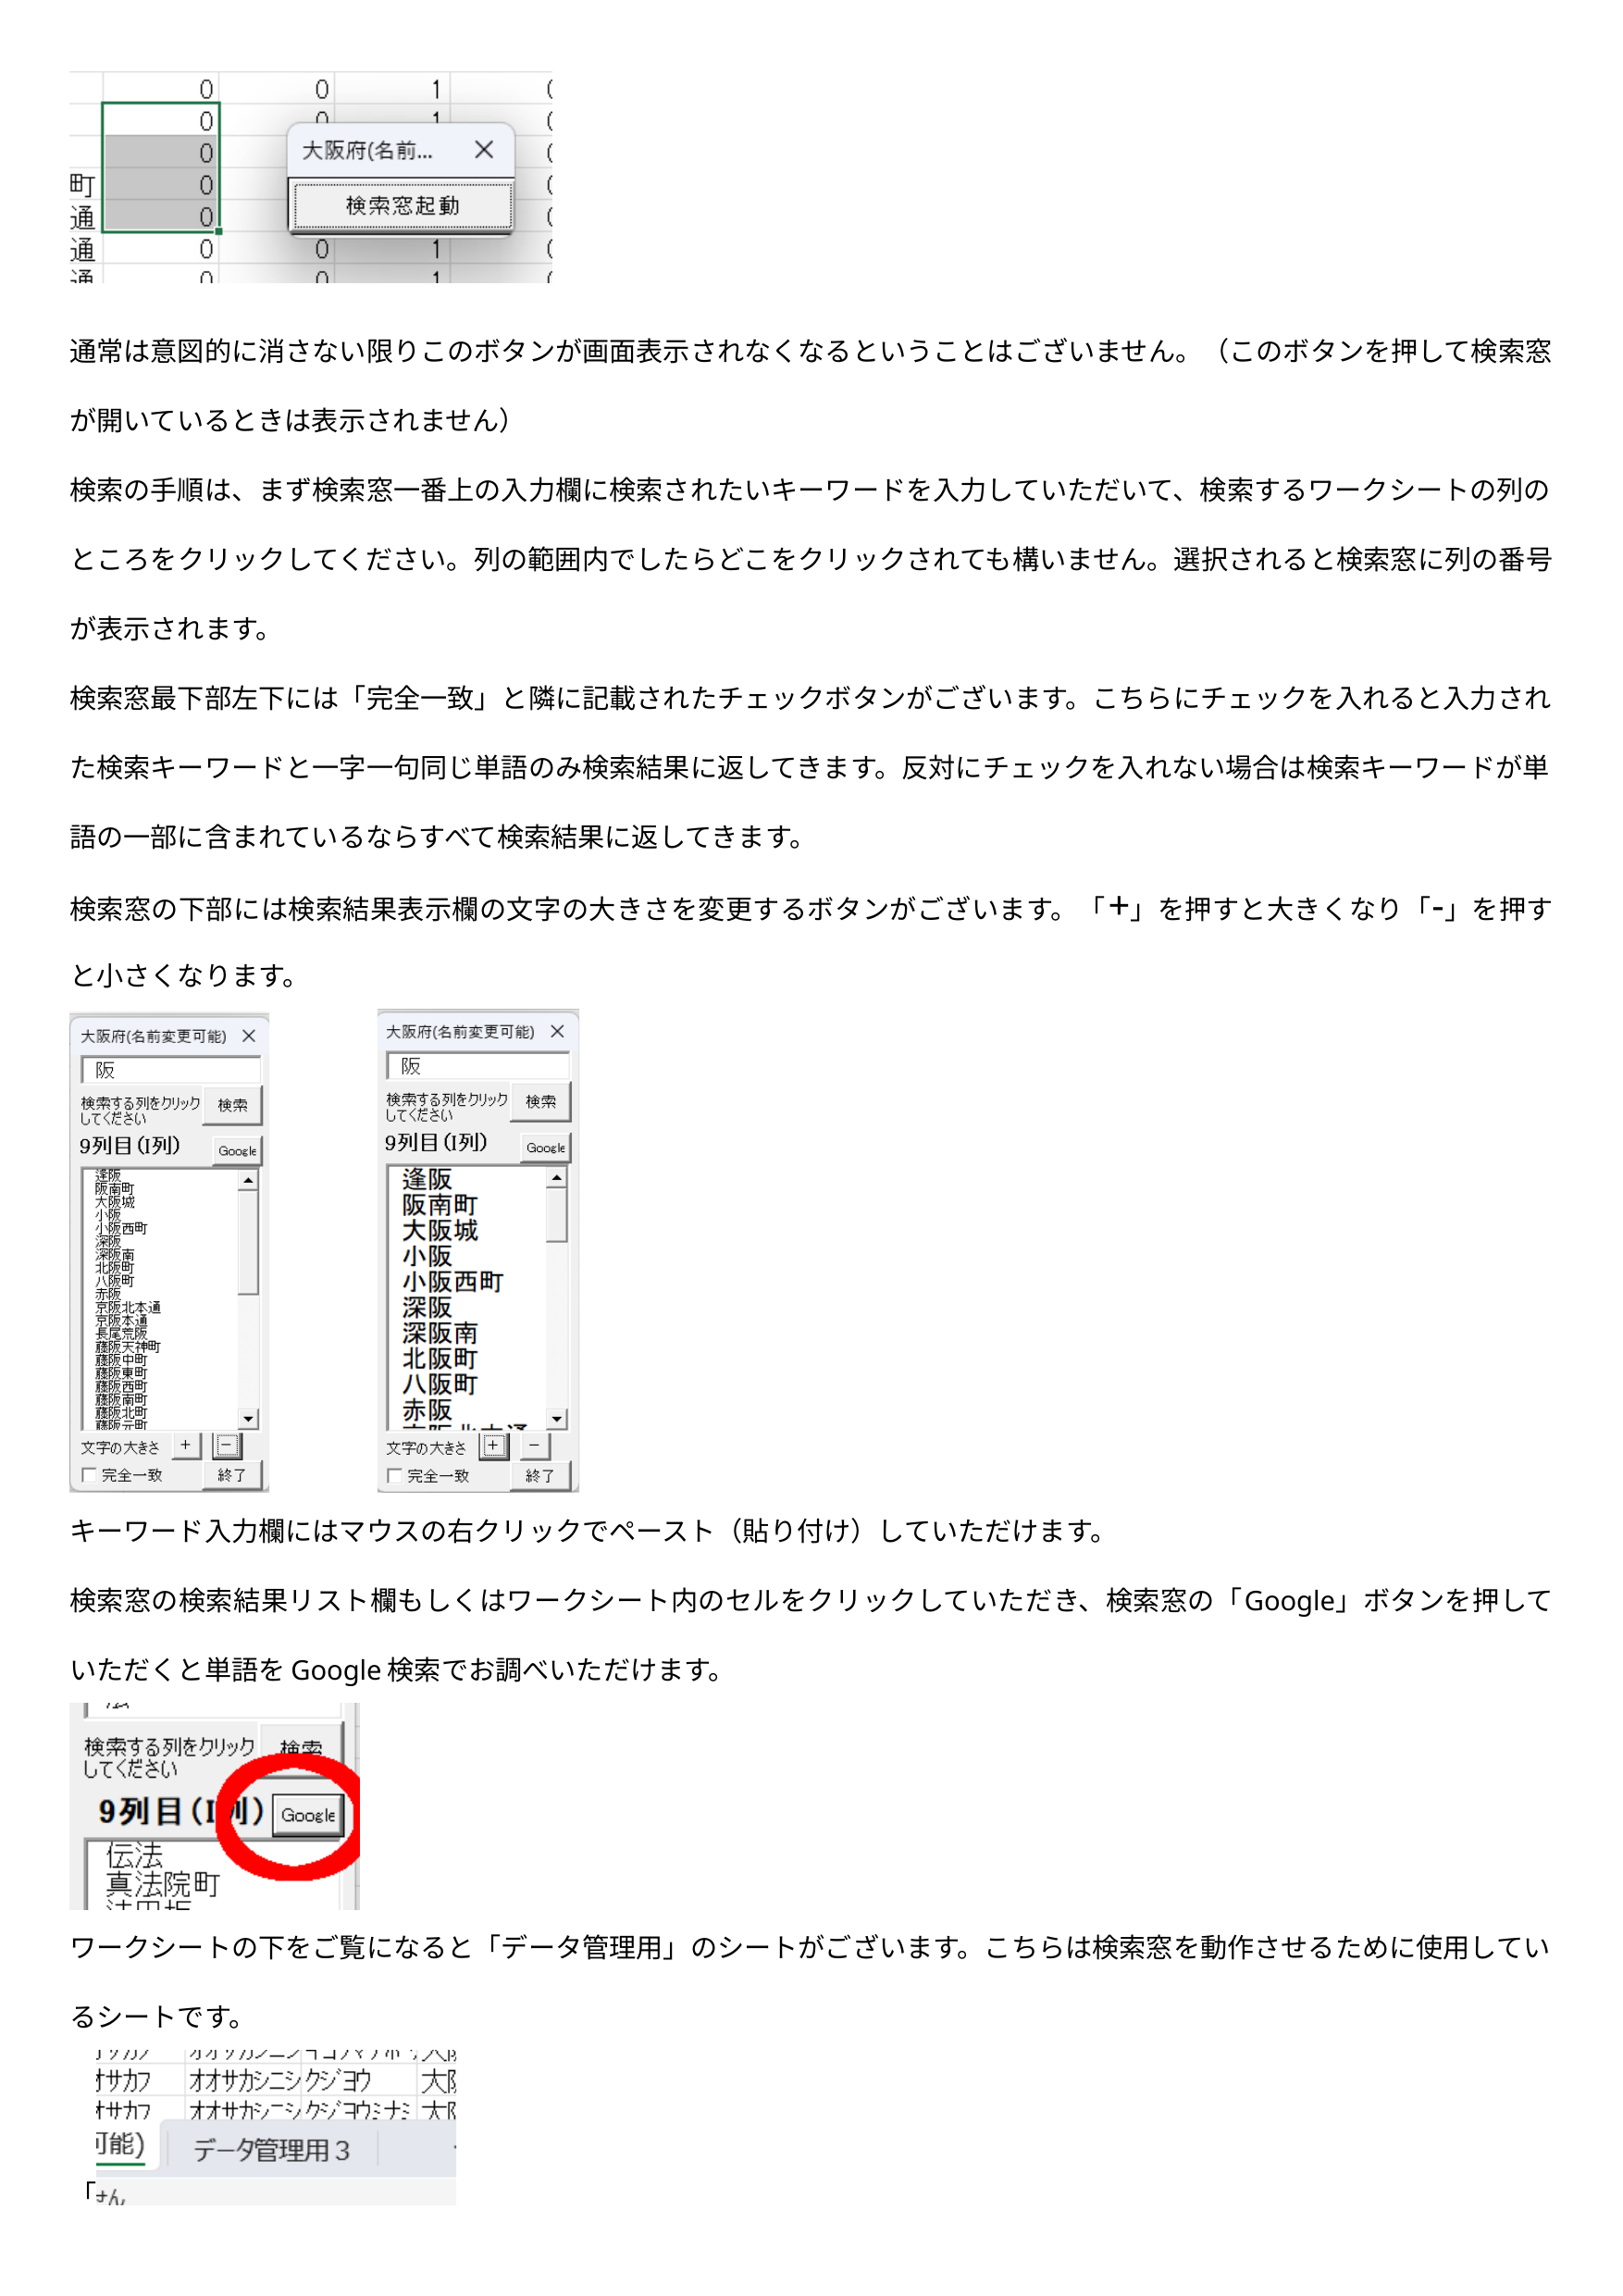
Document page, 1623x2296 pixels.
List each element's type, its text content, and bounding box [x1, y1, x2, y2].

picture [69, 71, 552, 283]
text キーワード入力欄にはマウスの右クリックでペースト（貼り付け）していただけます。 [69, 1495, 1554, 1564]
picture [96, 2050, 457, 2205]
picture [377, 1009, 580, 1493]
text 通常は意図的に消さない限りこのボタンが画面表示されなくなるということはございません。（このボタンを押して検索窓が開いているときは表示されません） [69, 315, 1554, 453]
text 検索窓の下部には検索結果表示欄の文字の大きさを変更するボタンがございます。「+」を押すと大きくなり「-」を押すと小さくなります。 [69, 870, 1554, 1009]
text 検索窓の検索結果リスト欄もしくはワークシート内のセルをクリックしていただき、検索窓の「Google」ボタンを押していただくと単語をGoogle検索でお調べいただけます。 [69, 1564, 1554, 1703]
picture [69, 1703, 360, 1910]
text 「 [69, 2050, 1554, 2224]
text 検索窓最下部左下には「完全一致」と隣に記載されたチェックボタンがございます。こちらにチェックを入れると入力された検索キーワードと一字一句同じ単語のみ検索結果に返してきます。反対にチェックを入れない場合は検索キーワードが単語の一部に含まれているならすべて検索結果に返してきます。 [69, 662, 1554, 870]
text 検索の手順は、まず検索窓一番上の入力欄に検索されたいキーワードを入力していただいて、検索するワークシートの列のところをクリックしてください。列の範囲内でしたらどこをクリックされても構いません。選択されると検索窓に列の番号が表示されます。 [69, 453, 1554, 662]
picture [69, 1011, 270, 1493]
text ワークシートの下をご覧になると「データ管理用」のシートがございます。こちらは検索窓を動作させるために使用しているシートです。 [69, 1911, 1554, 2050]
